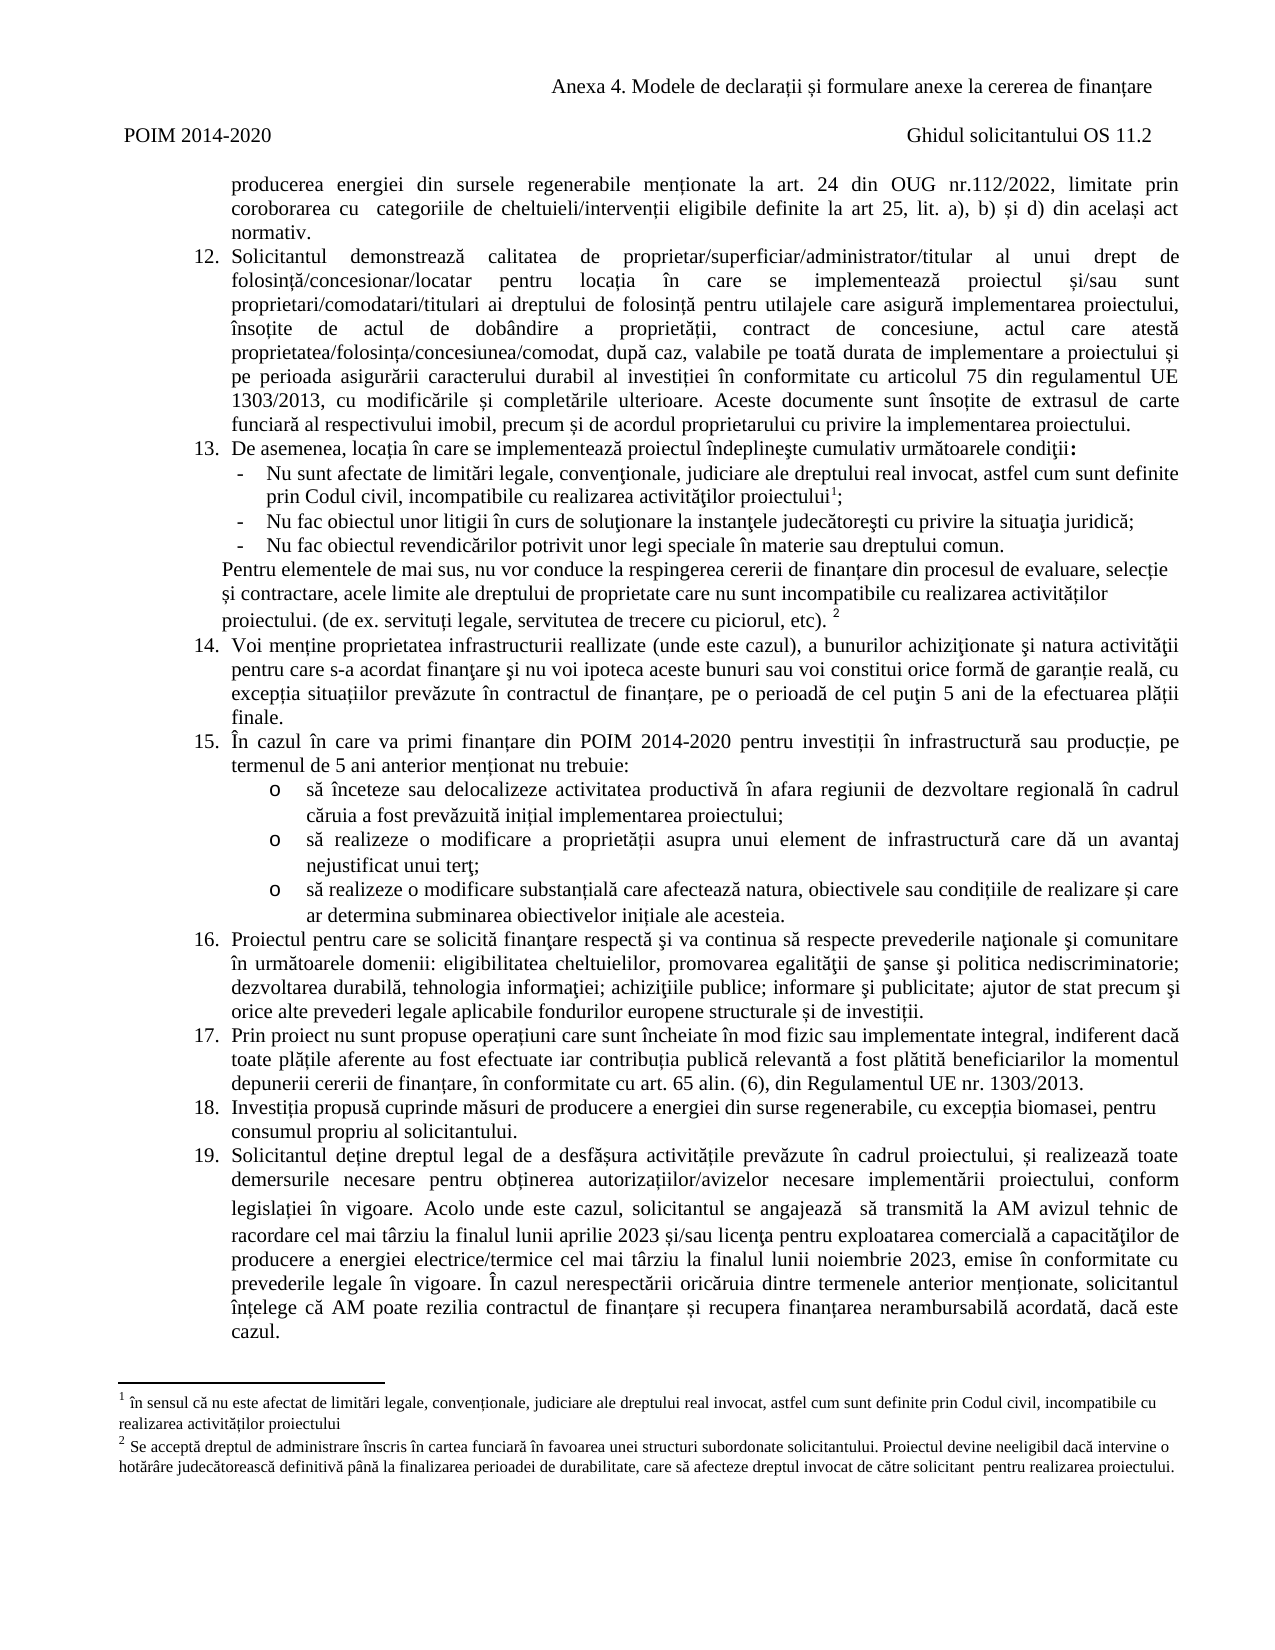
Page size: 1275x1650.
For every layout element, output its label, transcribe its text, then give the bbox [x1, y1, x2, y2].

list Nu fac obiectul revendicărilor potrivit unor legi speciale în materie sau dreptului comun. [237, 533, 1181, 557]
list Nu fac obiectul unor litigii în curs de soluţionare la instanţele judecătoreşti cu privire la situaţia juridică; [237, 508, 1181, 533]
list să înceteze sau delocalizeze activitatea productivă în afara regiunii de dezvoltare regională în cadrul căruia a fost prevăzuită inițial implementarea proiectului; [268, 777, 1181, 827]
list să realizeze o modificare substanțială care afectează natura, obiectivele sau condițiile de realizare și care ar determina subminarea obiectivelor inițiale ale acesteia. [268, 877, 1181, 927]
list Proiectul pentru care se solicită finanţare respectă şi va continua să respecte prevederile naţionale şi comunitare în următoarele domenii: eligibilitatea cheltuielilor, promovarea egalităţii de şanse şi politica nediscriminatorie; dezvoltarea durabilă, tehnologia informaţiei; achiziţiile publice; informare şi publicitate; ajutor de stat precum şi orice alte prevederi legale aplicabile fondurilor europene structurale și de investiții. [193, 927, 1181, 1023]
list Prin proiect nu sunt propuse operațiuni care sunt încheiate în mod fizic sau implementate integral, indiferent dacă toate plățile aferente au fost efectuate iar contribuția publică relevantă a fost plătită beneficiarilor la momentul depunerii cererii de finanțare, în conformitate cu art. 65 alin. (6), din Regulamentul UE nr. 1303/2013. [193, 1023, 1181, 1095]
list Solicitantul demonstrează calitatea de proprietar/superficiar/administrator/titular al unui drept de folosință/concesionar/locatar pentru locația în care se implementează proiectul și/sau sunt proprietari/comodatari/titulari ai dreptului de folosință pentru utilajele care asigură implementarea proiectului, însoțite de actul de dobândire a proprietății, contract de concesiune, actul care atestă proprietatea/folosința/concesiunea/comodat, după caz, valabile pe toată durata de implementare a proiectului și pe perioada asigurării caracterului durabil al investiției în conformitate cu articolul 75 din regulamentul UE 1303/2013, cu modificările și completările ulterioare. Aceste documente sunt însoțite de extrasul de carte funciară al respectivului imobil, precum și de acordul proprietarului cu privire la implementarea proiectului. [193, 244, 1181, 436]
list Investiția propusă cuprinde măsuri de producere a energiei din surse regenerabile, cu excepția biomasei, pentru consumul propriu al solicitantului. [193, 1095, 1181, 1143]
list Voi menține proprietatea infrastructurii reallizate (unde este cazul), a bunurilor achiziţionate şi natura activităţii pentru care s-a acordat finanţare şi nu voi ipoteca aceste bunuri sau voi constitui orice formă de garanție reală, cu excepția situațiilor prevăzute în contractul de finanțare, pe o perioadă de cel puţin 5 ani de la efectuarea plății finale. [193, 633, 1181, 729]
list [193, 172, 1181, 244]
list În cazul în care va primi finanțare din POIM 2014-2020 pentru investiții în infrastructură sau producție, pe termenul de 5 ani anterior menționat nu trebuie: [193, 729, 1181, 777]
list Nu sunt afectate de limitări legale, convenţionale, judiciare ale dreptului real invocat, astfel cum sunt definite prin Codul civil, incompatibile cu realizarea activităţilor proiectului; [237, 460, 1181, 508]
list să realizeze o modificare a proprietății asupra unui element de infrastructură care dă un avantaj nejustificat unui terţ; [268, 827, 1181, 877]
list De asemenea, locația în care se implementează proiectul îndeplineşte cumulativ următoarele condiţii: [193, 436, 1181, 460]
list Solicitantul deține dreptul legal de a desfășura activitățile prevăzute în cadrul proiectului, și realizează toate demersurile necesare pentru obținerea autorizațiilor/avizelor necesare implementării proiectului, conform legislației în vigoare. Acolo unde este cazul, solicitantul se angajează să transmită la AM avizul tehnic de racordare cel mai târziu la finalul lunii aprilie 2023 și/sau licenţa pentru exploatarea comercială a capacităţilor de producere a energiei electrice/termice cel mai târziu la finalul lunii noiembrie 2023, emise în conformitate cu prevederile legale în vigoare. În cazul nerespectării oricăruia dintre termenele anterior menționate, solicitantul înțelege că AM poate rezilia contractul de finanțare și recupera finanțarea nerambursabilă acordată, dacă este cazul. [193, 1143, 1181, 1343]
list Pentru elementele de mai sus, nu vor conduce la respingerea cererii de finanțare din procesul de evaluare, selecție și contractare, acele limite ale dreptului de proprietate care nu sunt incompatibile cu realizarea activităților proiectului. (de ex. servituți legale, servitutea de trecere cu piciorul, etc). [222, 557, 1181, 633]
